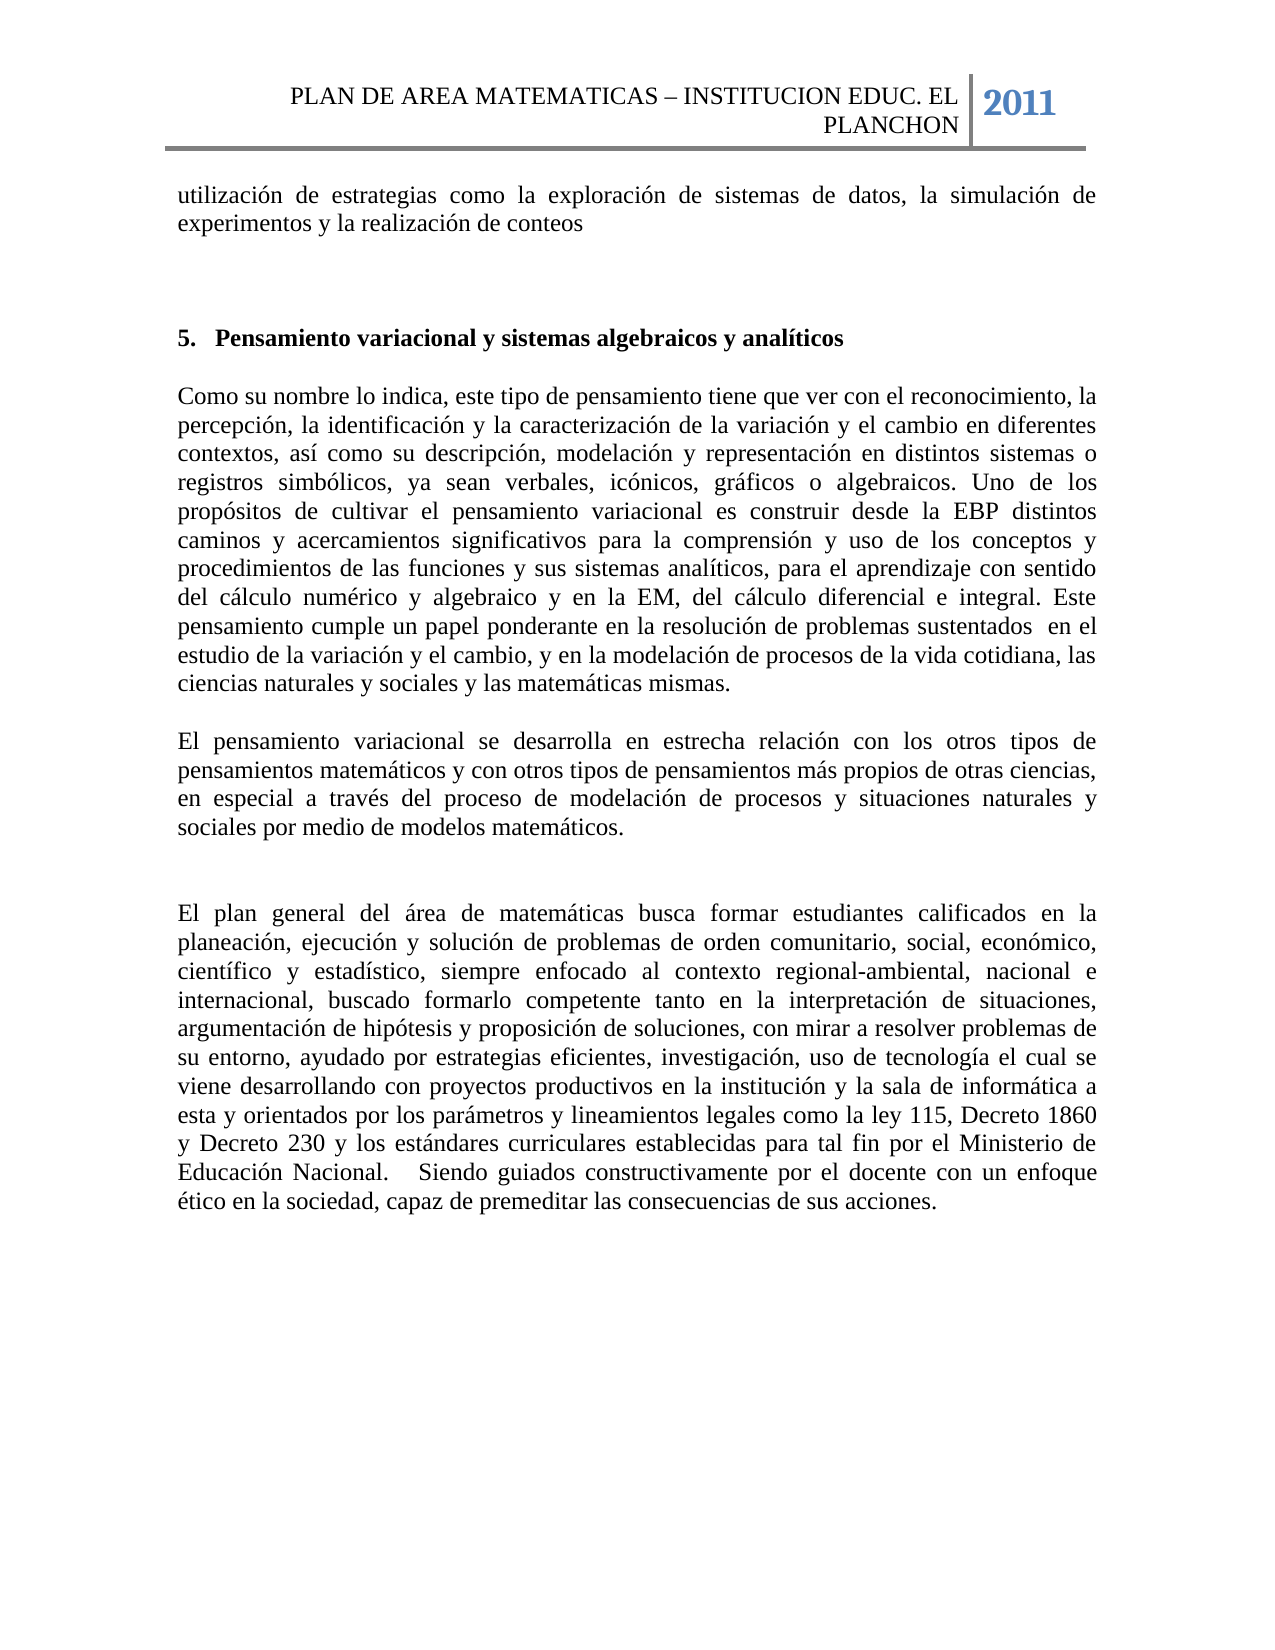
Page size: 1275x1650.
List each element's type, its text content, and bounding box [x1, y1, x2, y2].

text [177, 180, 1098, 237]
text Como su nombre lo indica, este tipo de pensamiento tiene que ver con el reconocimiento, la percepción, la identificación y la caracterización de la variación y el cambio en diferentes contextos, así como su descripción, modelación y representación en distintos sistemas o registros simbólicos, ya sean verbales, icónicos, gráficos o algebraicos. Uno de los propósitos de cultivar el pensamiento variacional es construir desde la EBP distintos caminos y acercamientos significativos para la comprensión y uso de los conceptos y procedimientos de las funciones y sus sistemas analíticos, para el aprendizaje con sentido del cálculo numérico y algebraico y en la EM, del cálculo diferencial e integral. Este pensamiento cumple un papel ponderante en la resolución de problemas sustentados en el estudio de la variación y el cambio, y en la modelación de procesos de la vida cotidiana, las ciencias naturales y sociales y las matemáticas mismas. [177, 381, 1098, 697]
list Pensamiento variacional y sistemas algebraicos y analíticos [177, 323, 1098, 352]
text El plan general del área de matemáticas busca formar estudiantes calificados en la planeación, ejecución y solución de problemas de orden comunitario, social, económico, científico y estadístico, siempre enfocado al contexto regional-ambiental, nacional e internacional, buscado formarlo competente tanto en la interpretación de situaciones, argumentación de hipótesis y proposición de soluciones, con mirar a resolver problemas de su entorno, ayudado por estrategias eficientes, investigación, uso de tecnología el cual se viene desarrollando con proyectos productivos en la institución y la sala de informática a esta y orientados por los parámetros y lineamientos legales como la ley 115, Decreto 1860 y Decreto 230 y los estándares curriculares establecidas para tal fin por el Ministerio de Educación Nacional. Siendo guiados constructivamente por el docente con un enfoque ético en la sociedad, capaz de premeditar las consecuencias de sus acciones. [177, 898, 1098, 1215]
text El pensamiento variacional se desarrolla en estrecha relación con los otros tipos de pensamientos matemáticos y con otros tipos de pensamientos más propios de otras ciencias, en especial a través del proceso de modelación de procesos y situaciones naturales y sociales por medio de modelos matemáticos. [177, 726, 1098, 841]
